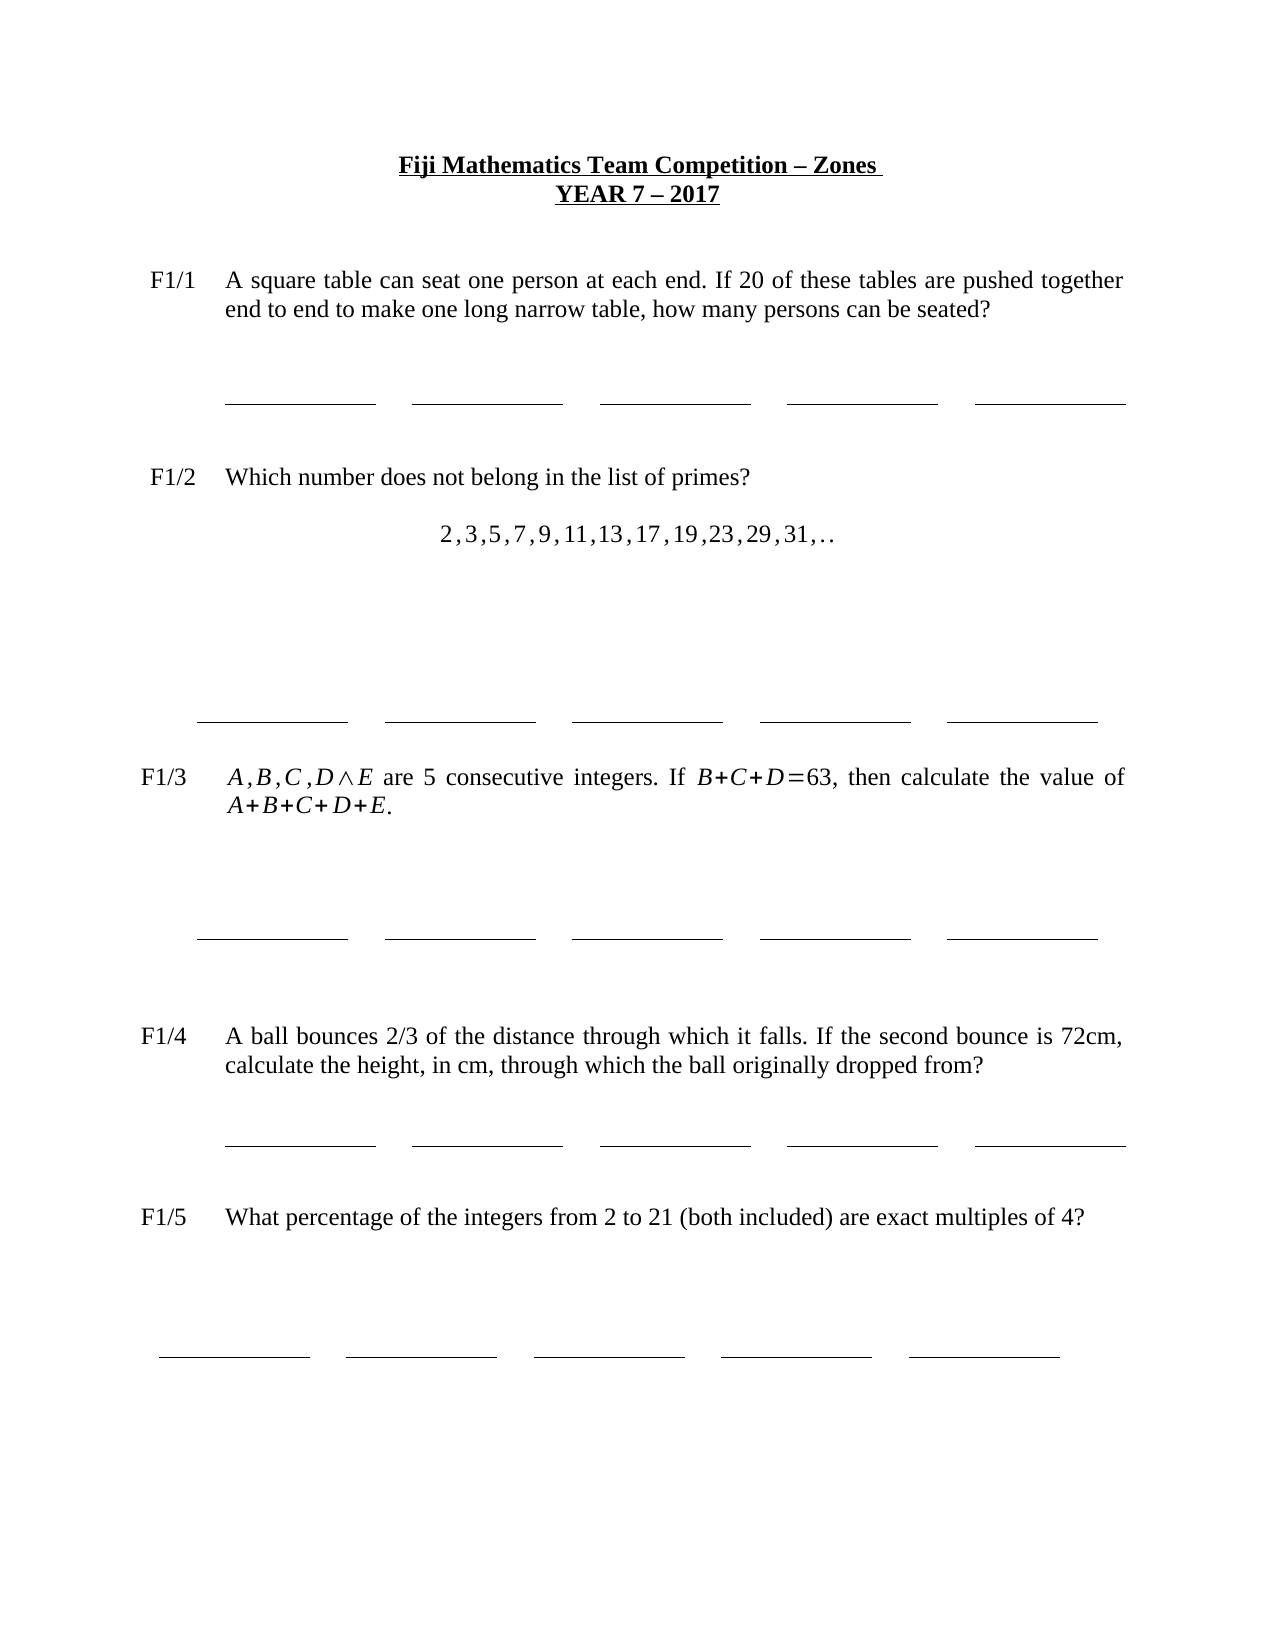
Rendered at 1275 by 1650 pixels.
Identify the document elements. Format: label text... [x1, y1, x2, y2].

text F1/2 Which number does not belong in the list of primes? [150, 462, 1125, 491]
text F1/3 are 5 consecutive integers. If , then calculate the value of . [141, 762, 1125, 820]
text Fiji Mathematics Team Competition – Zones [150, 150, 1125, 179]
text F1/5 What percentage of the integers from 2 to 21 (both included) are exact multiples of 4? [141, 1202, 1125, 1231]
text YEAR 7 – 2017 [150, 179, 1125, 207]
text F1/4 A ball bounces 2/3 of the distance through which it falls. If the second bounce is 72cm, calculate the height, in cm, through which the ball originally dropped from? [141, 1021, 1125, 1079]
text F1/1 A square table can seat one person at each end. If 20 of these tables are pushed together end to end to make one long narrow table, how many persons can be seated? [150, 265, 1125, 322]
